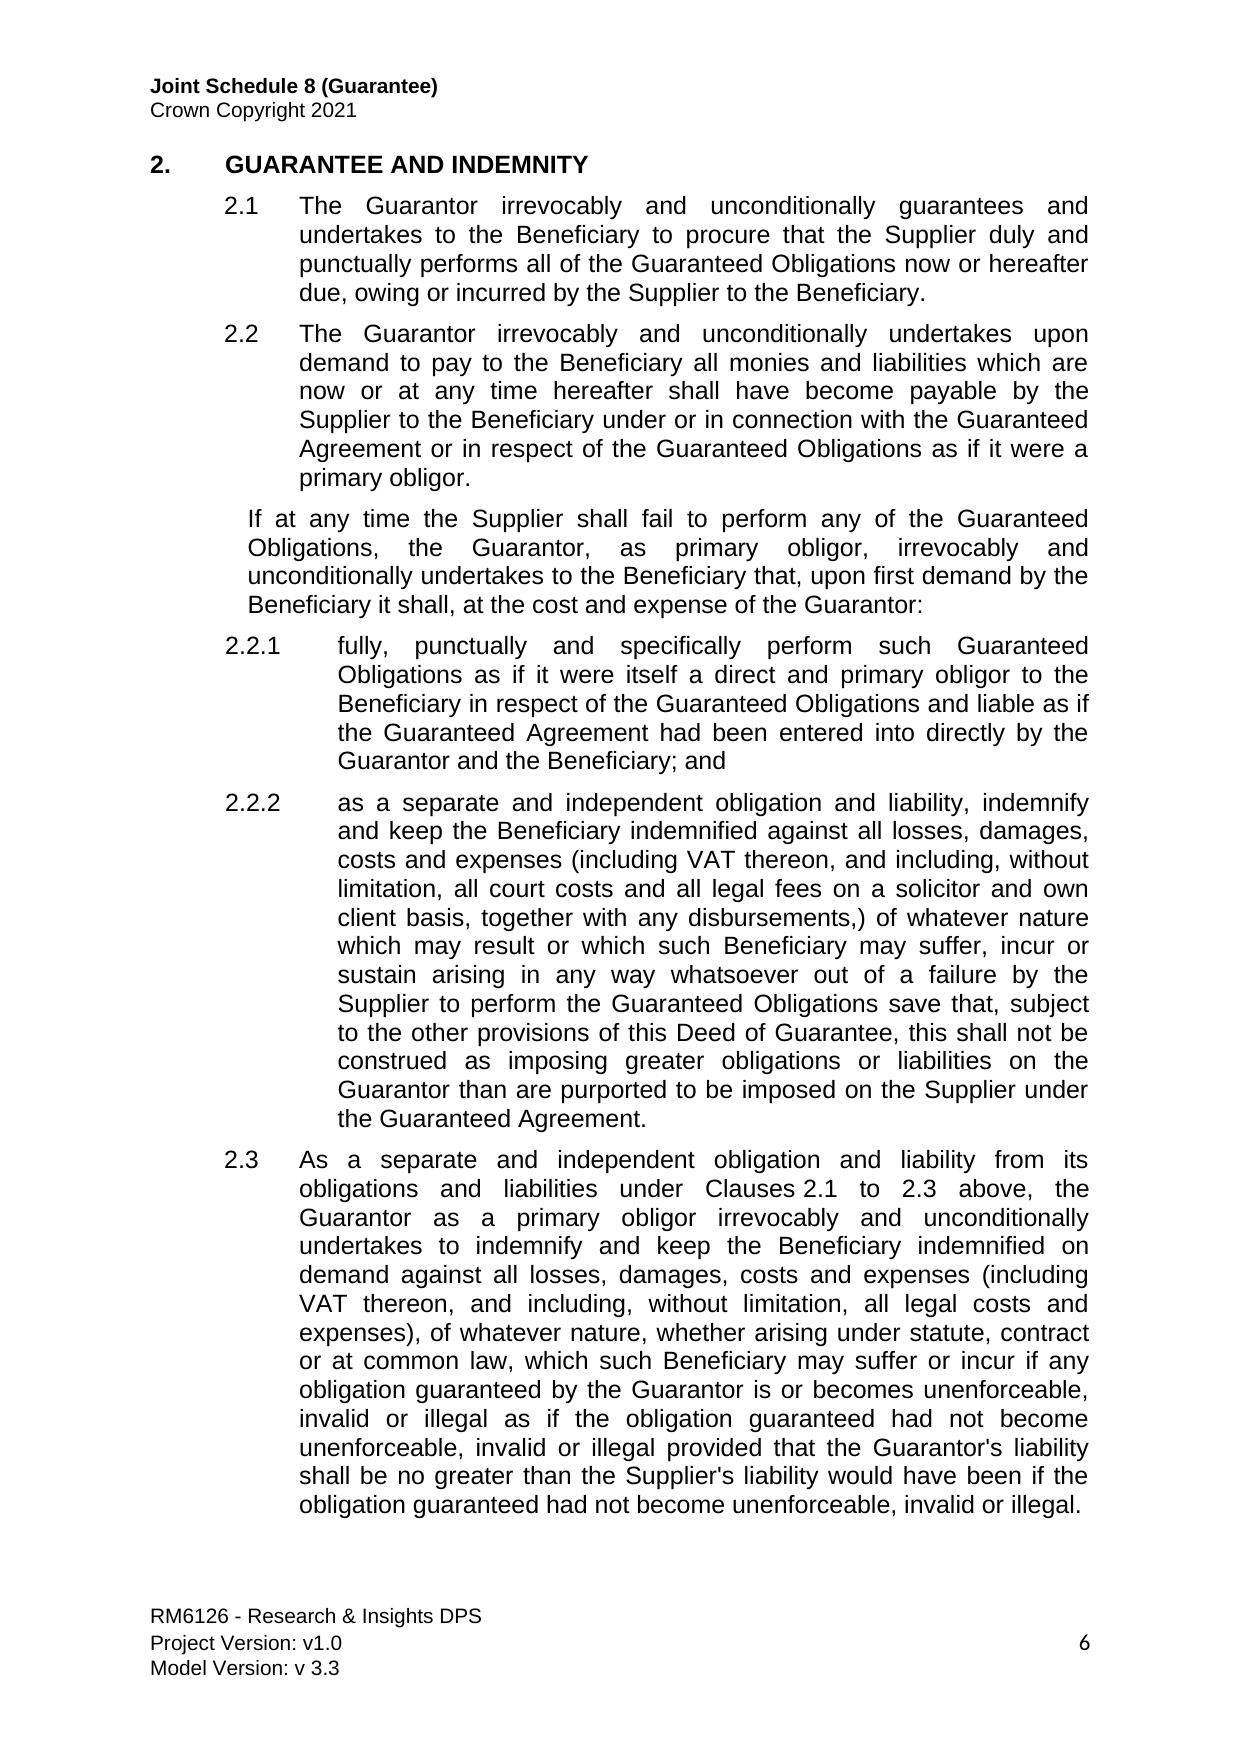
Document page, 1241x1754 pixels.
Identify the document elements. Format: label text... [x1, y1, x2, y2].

subtitle The Guarantor irrevocably and unconditionally guarantees and undertakes to the Beneficiary to procure that the Supplier duly and punctually performs all of the Guaranteed Obligations now or hereafter due, owing or incurred by the Supplier to the Beneficiary. [224, 191, 1090, 306]
subtitle GUARANTEE AND INDEMNITY [150, 150, 1090, 179]
subtitle The Guarantor irrevocably and unconditionally undertakes upon demand to pay to the Beneficiary all monies and liabilities which are now or at any time hereafter shall have become payable by the Supplier to the Beneficiary under or in connection with the Guaranteed Agreement or in respect of the Guaranteed Obligations as if it were a primary obligor. [224, 319, 1090, 491]
subtitle As a separate and independent obligation and liability from its obligations and liabilities under Clauses 2.1 to 2.3 above, the Guarantor as a primary obligor irrevocably and unconditionally undertakes to indemnify and keep the Beneficiary indemnified on demand against all losses, damages, costs and expenses (including VAT thereon, and including, without limitation, all legal costs and expenses), of whatever nature, whether arising under statute, contract or at common law, which such Beneficiary may suffer or incur if any obligation guaranteed by the Guarantor is or becomes unenforceable, invalid or illegal as if the obligation guaranteed had not become unenforceable, invalid or illegal provided that the Guarantor's liability shall be no greater than the Supplier's liability would have been if the obligation guaranteed had not become unenforceable, invalid or illegal. [224, 1145, 1090, 1519]
text If at any time the Supplier shall fail to perform any of the Guaranteed Obligations, the Guarantor, as primary obligor, irrevocably and unconditionally undertakes to the Beneficiary that, upon first demand by the Beneficiary it shall, at the cost and expense of the Guarantor: [247, 504, 1090, 619]
subtitle as a separate and independent obligation and liability, indemnify and keep the Beneficiary indemnified against all losses, damages, costs and expenses (including VAT thereon, and including, without limitation, all court costs and all legal fees on a solicitor and own client basis, together with any disbursements,) of whatever nature which may result or which such Beneficiary may suffer, incur or sustain arising in any way whatsoever out of a failure by the Supplier to perform the Guaranteed Obligations save that, subject to the other provisions of this Deed of Guarantee, this shall not be construed as imposing greater obligations or liabilities on the Guarantor than are purported to be imposed on the Supplier under the Guaranteed Agreement. [225, 787, 1090, 1132]
subtitle fully, punctually and specifically perform such Guaranteed Obligations as if it were itself a direct and primary obligor to the Beneficiary in respect of the Guaranteed Obligations and liable as if the Guaranteed Agreement had been entered into directly by the Guarantor and the Beneficiary; and [225, 631, 1090, 775]
